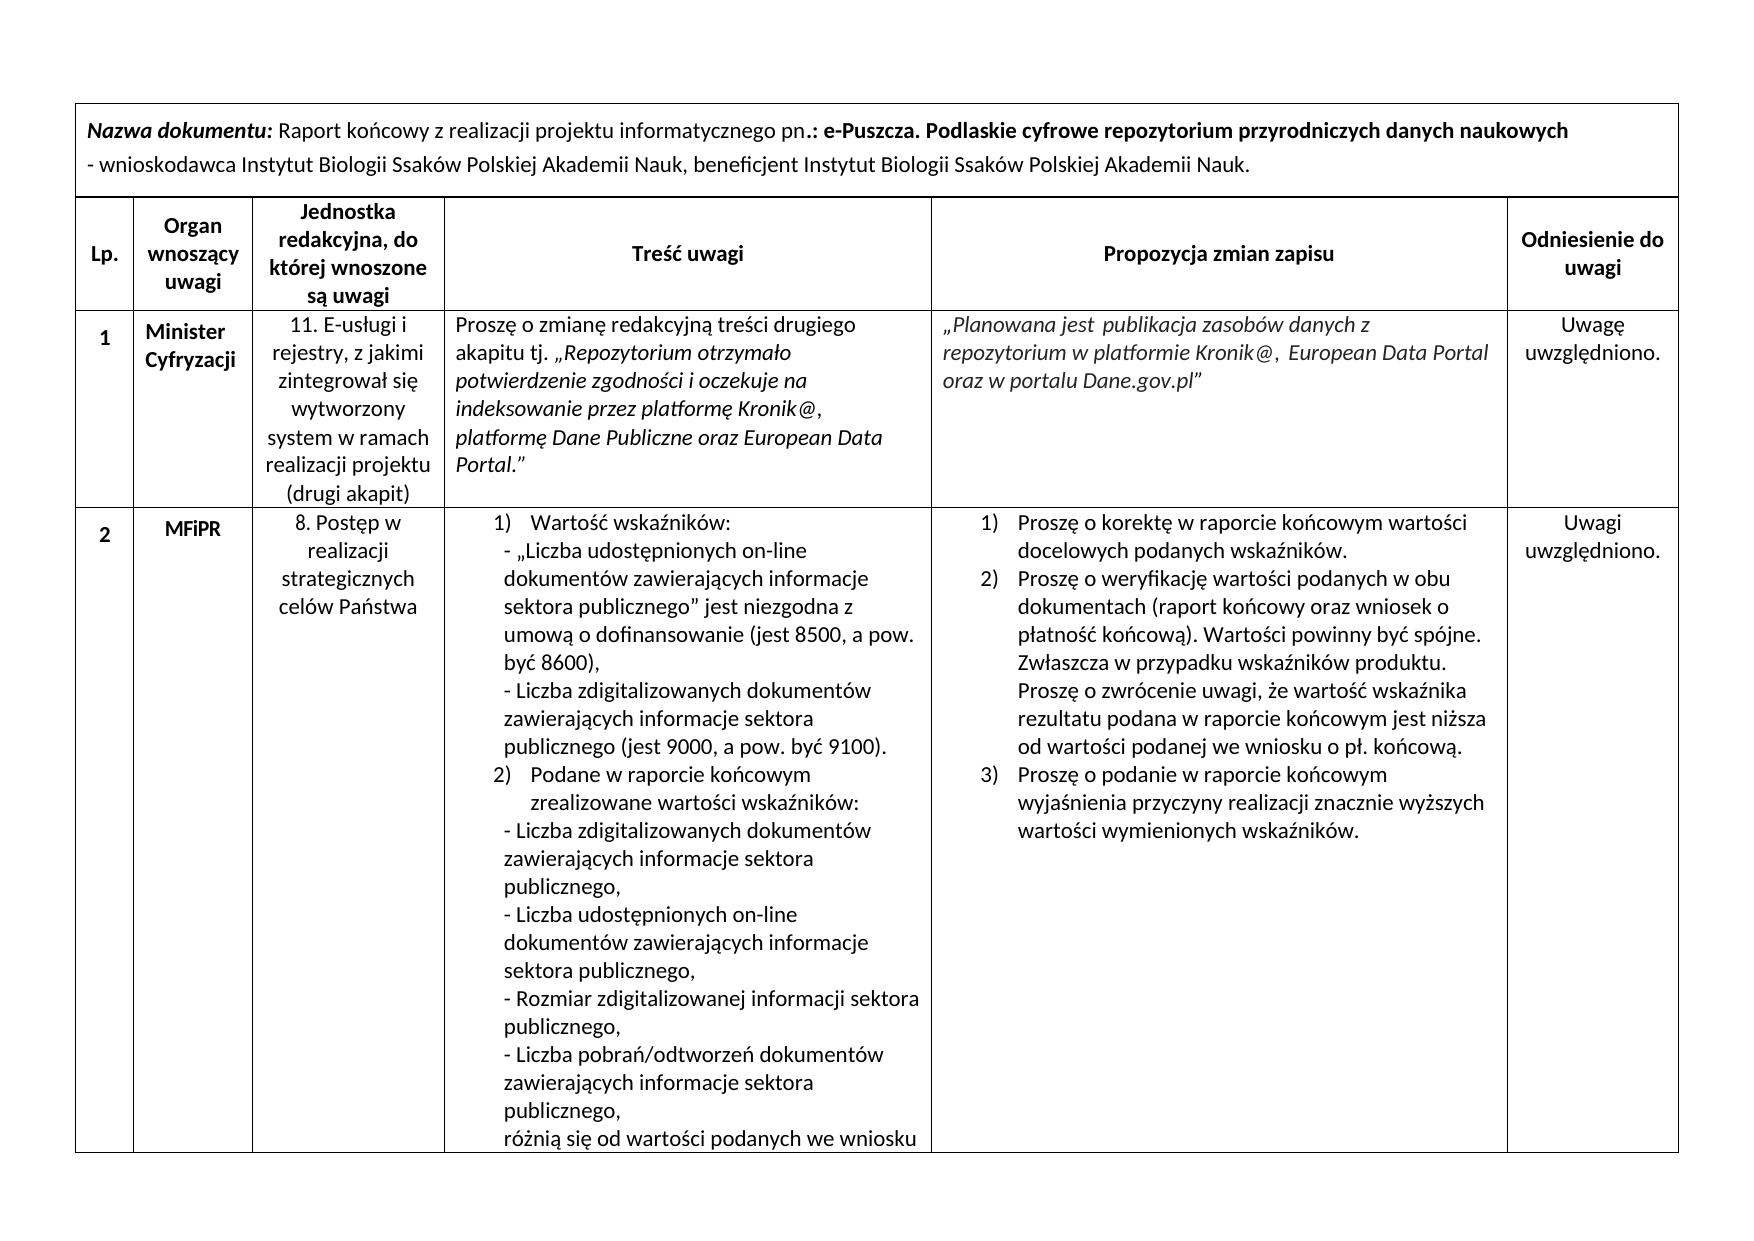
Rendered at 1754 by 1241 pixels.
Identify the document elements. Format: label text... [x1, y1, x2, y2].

table_cell Lp. [76, 198, 133, 309]
table_cell Propozycja zmian zapisu [932, 198, 1507, 309]
table_cell MFiPR [134, 508, 252, 1152]
table_cell 1 [76, 311, 133, 507]
table_cell Jednostka redakcyjna, do której wnoszone są uwagi [253, 198, 444, 309]
table_cell Proszę o zmianę redakcyjną treści drugiego akapitu tj. „Repozytorium otrzymało potwierdzenie zgodności i oczekuje na indeksowanie przez platformę Kronik@, platformę Dane Publiczne oraz European Data Portal.” [445, 311, 931, 507]
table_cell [932, 508, 1507, 1152]
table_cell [445, 508, 931, 1152]
table_cell Uwagi uwzględniono. [1508, 508, 1678, 1152]
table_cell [253, 508, 444, 1152]
table_cell Odniesienie do uwagi [1508, 198, 1678, 309]
table_cell 2 [76, 508, 133, 1152]
table_cell Organ wnoszący uwagi [134, 198, 252, 309]
table_cell Minister Cyfryzacji [134, 311, 252, 507]
table_cell „Planowana jest publikacja zasobów danych z repozytorium w platformie Kronik@, European Data Portal oraz w portalu Dane.gov.pl” [932, 311, 1507, 507]
table_cell Treść uwagi [445, 198, 931, 309]
table_cell Uwagę uwzględniono. [1508, 311, 1678, 507]
table_header Nazwa dokumentu: Raport końcowy z realizacji projektu informatycznego pn.: e-Puszcza. Podlaskie cyfrowe repozytorium przyrodniczych danych naukowych - wnioskodawca Instytut Biologii Ssaków Polskiej Akademii Nauk, beneficjent Instytut Biologii Ssaków Polskiej Akademii Nauk. [76, 104, 1678, 196]
table_cell 11. E-usługi i rejestry, z jakimi zintegrował się wytworzony system w ramach realizacji projektu (drugi akapit) [253, 311, 444, 507]
